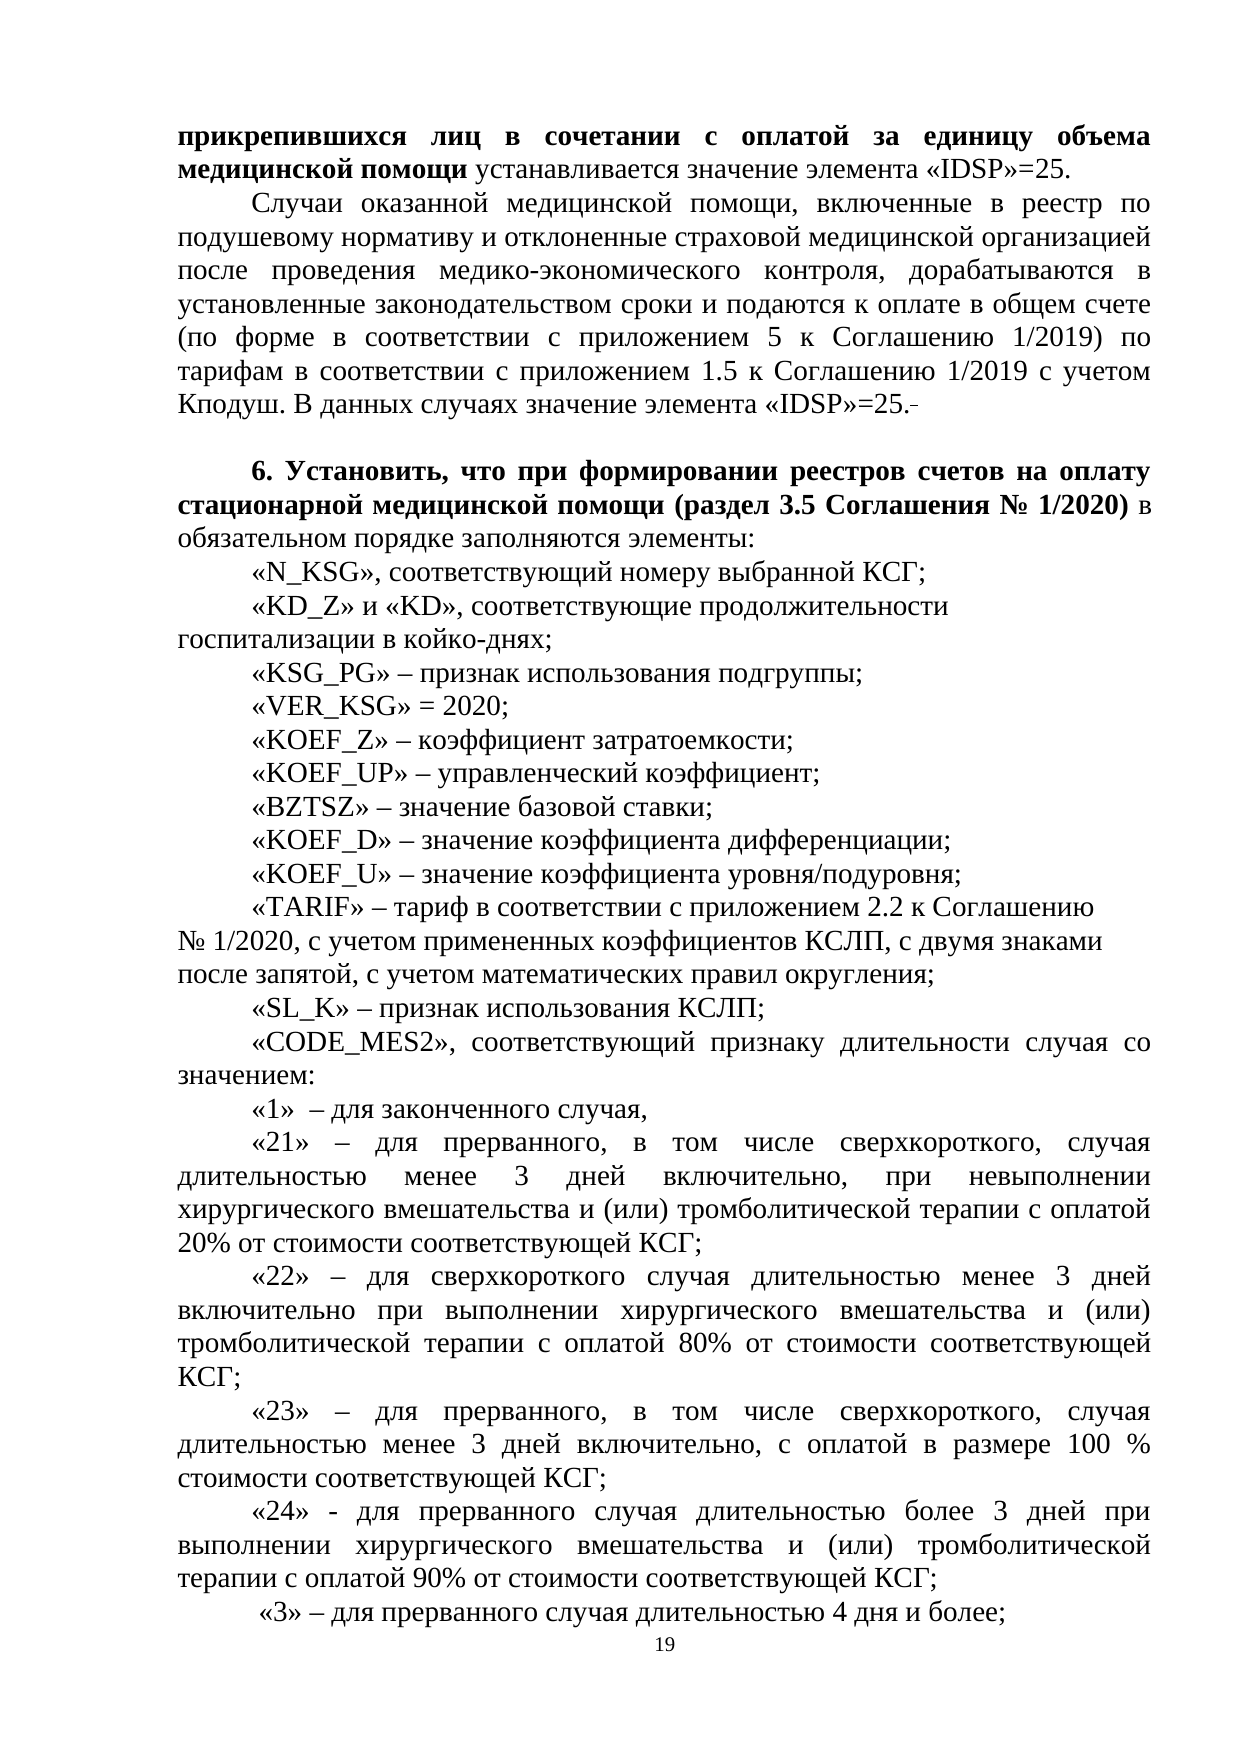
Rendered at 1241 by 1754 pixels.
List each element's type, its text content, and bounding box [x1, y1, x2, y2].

text 6. Установить, что при формировании реестров счетов на оплату стационарной медицинской помощи (раздел 3.5 Соглашения № 1/2020) в обязательном порядке заполняются элементы: [177, 453, 1152, 554]
text «N_KSG», соответствующий номеру выбранной КСГ; [177, 554, 1152, 588]
text «22» – для сверхкороткого случая длительностью менее 3 дней включительно при выполнении хирургического вмешательства и (или) тромболитической терапии с оплатой 80% от стоимости соответствующей КСГ; [177, 1258, 1152, 1393]
text «1» – для законченного случая, [177, 1091, 1152, 1124]
text «CODE_MES2», соответствующий признаку длительности случая со значением: [177, 1024, 1152, 1091]
text «VER_KSG» = 2020; [177, 688, 1152, 722]
text «BZTSZ» – значение базовой ставки; [177, 789, 1152, 822]
text «KOEF_UP» – управленческий коэффициент; [177, 755, 1152, 789]
text «KOEF_U» – значение коэффициента уровня/подуровня; [177, 856, 1152, 889]
text «KD_Z» и «KD», соответствующие продолжительности госпитализации в койко-днях; [177, 588, 1152, 655]
text «3» – для прерванного случая длительностью 4 дня и более; [177, 1594, 1152, 1627]
text «21» – для прерванного, в том числе сверхкороткого, случая длительностью менее 3 дней включительно, при невыполнении хирургического вмешательства и (или) тромболитической терапии с оплатой 20% от стоимости соответствующей КСГ; [177, 1124, 1152, 1258]
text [177, 118, 1152, 185]
text «KOEF_D» – значение коэффициента дифференциации; [177, 822, 1152, 856]
text «KSG_PG» – признак использования подгруппы; [177, 655, 1152, 688]
text «SL_K» – признак использования КСЛП; [177, 990, 1152, 1024]
text «24» - для прерванного случая длительностью более 3 дней при выполнении хирургического вмешательства и (или) тромболитической терапии с оплатой 90% от стоимости соответствующей КСГ; [177, 1493, 1152, 1594]
text «KOEF_Z» – коэффициент затратоемкости; [177, 722, 1152, 755]
text Случаи оказанной медицинской помощи, включенные в реестр по подушевому нормативу и отклоненные страховой медицинской организацией после проведения медико-экономического контроля, дорабатываются в установленные законодательством сроки и подаются к оплате в общем счете (по форме в соответствии с приложением 5 к Соглашению 1/2019) по тарифам в соответствии с приложением 1.5 к Соглашению 1/2019 с учетом Кподуш. В данных случаях значение элемента «IDSP»=25. [177, 185, 1152, 420]
text «TARIF» – тариф в соответствии с приложением 2.2 к Соглашению № 1/2020, с учетом примененных коэффициентов КСЛП, с двумя знаками после запятой, с учетом математических правил округления; [177, 889, 1152, 990]
text «23» – для прерванного, в том числе сверхкороткого, случая длительностью менее 3 дней включительно, с оплатой в размере 100 % стоимости соответствующей КСГ; [177, 1393, 1152, 1493]
